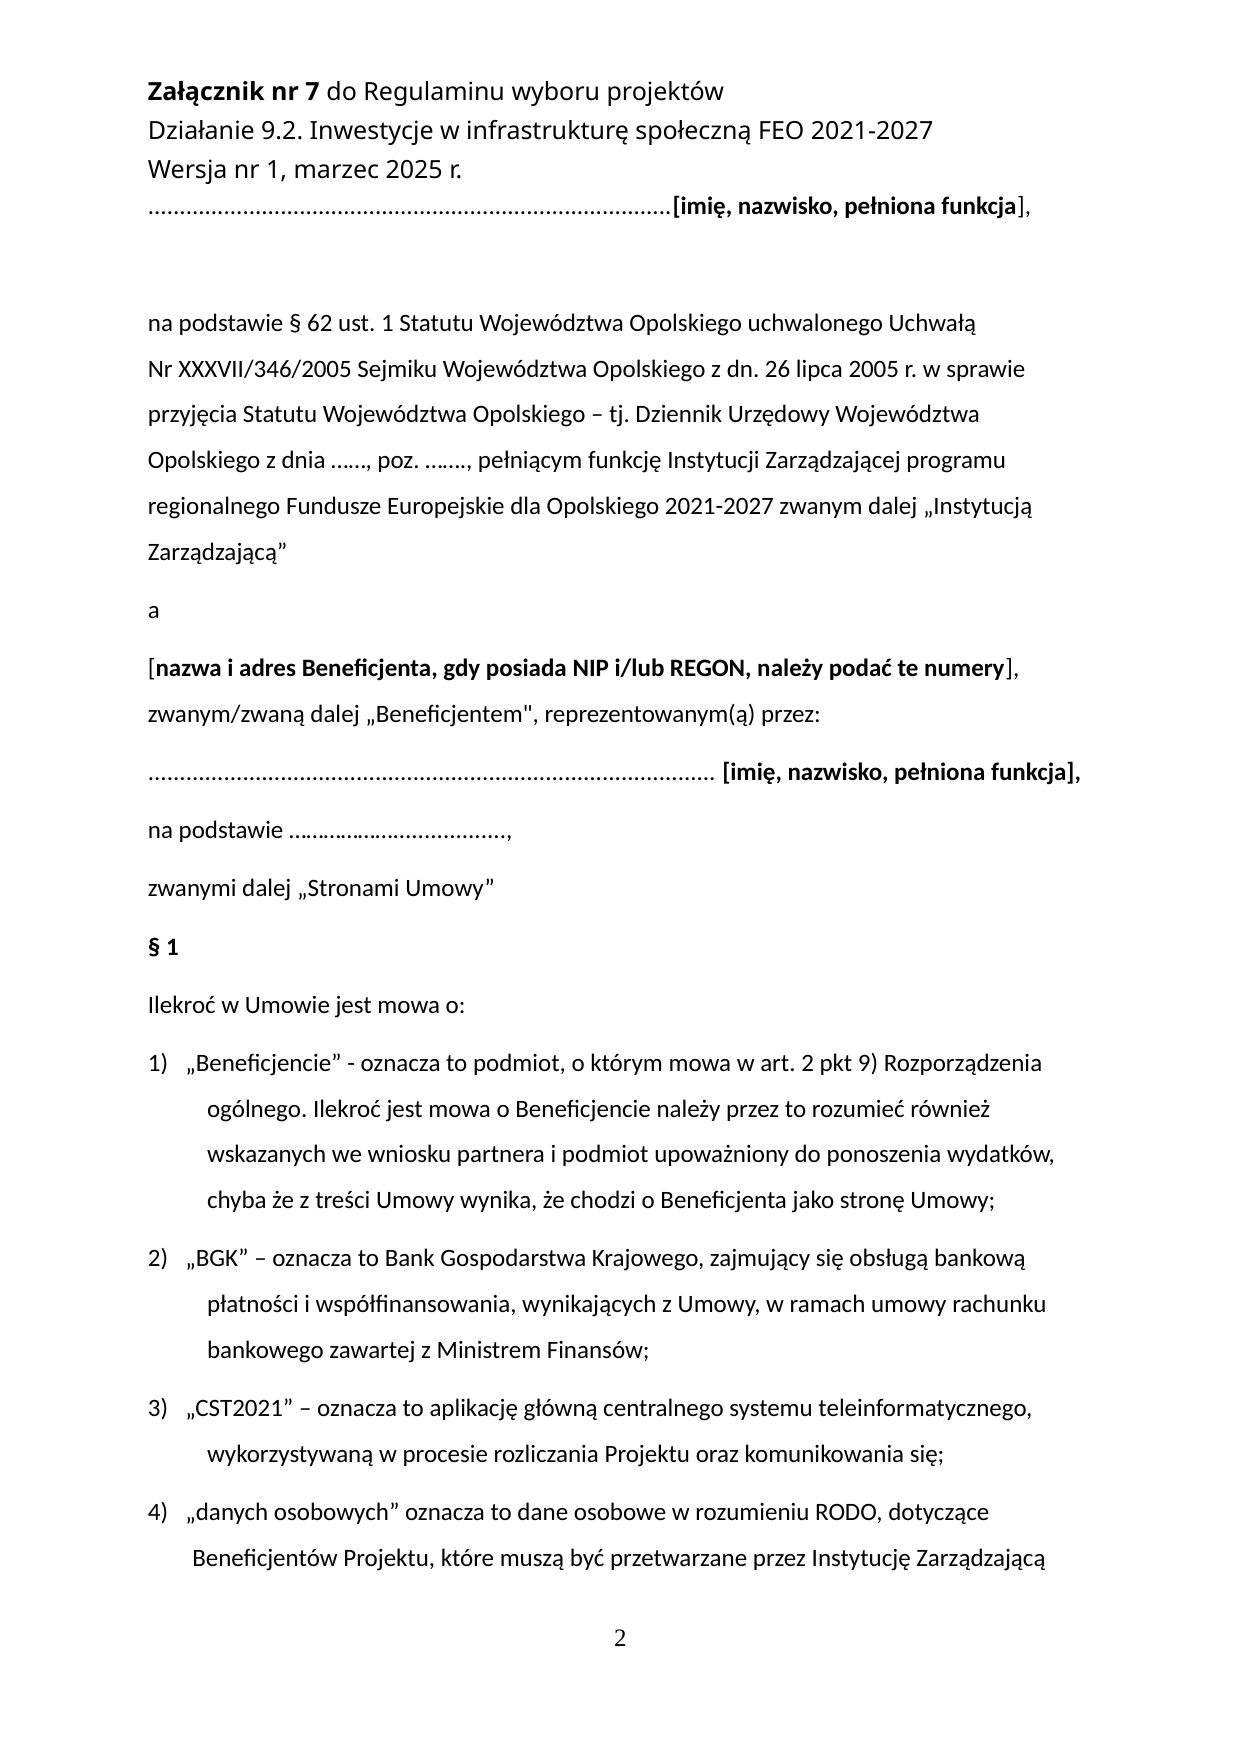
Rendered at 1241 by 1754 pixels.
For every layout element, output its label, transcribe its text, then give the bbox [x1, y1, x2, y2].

list „CST2021” – oznacza to aplikację główną centralnego systemu teleinformatycznego, wykorzystywaną w procesie rozliczania Projektu oraz komunikowania się; [148, 1392, 1092, 1468]
text [nazwa i adres Beneficjenta, gdy posiada NIP i/lub REGON, należy podać te numery], zwanym/zwaną dalej „Beneficjentem", reprezentowanym(ą) przez: [148, 652, 1092, 728]
text na podstawie § 62 ust. 1 Statutu Województwa Opolskiego uchwalonego Uchwałą Nr XXXVII/346/2005 Sejmiku Województwa Opolskiego z dn. 26 lipca 2005 r. w sprawie przyjęcia Statutu Województwa Opolskiego – tj. Dziennik Urzędowy Województwa Opolskiego z dnia ……, poz. ……., pełniącym funkcję Instytucji Zarządzającej programu regionalnego Fundusze Europejskie dla Opolskiego 2021-2027 zwanym dalej „Instytucją Zarządzającą” [148, 307, 1092, 566]
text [148, 191, 1092, 221]
text .......................................................................................... [imię, nazwisko, pełniona funkcja], [148, 756, 1092, 787]
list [148, 1496, 1092, 1572]
text § 1 [148, 931, 1092, 961]
list „Beneficjencie” - oznacza to podmiot, o którym mowa w art. 2 pkt 9) Rozporządzenia ogólnego. Ilekroć jest mowa o Beneficjencie należy przez to rozumieć również wskazanych we wniosku partnera i podmiot upoważniony do ponoszenia wydatków, chyba że z treści Umowy wynika, że chodzi o Beneficjenta jako stronę Umowy; [148, 1047, 1092, 1215]
text Ilekroć w Umowie jest mowa o: [148, 989, 1092, 1019]
text zwanymi dalej „Stronami Umowy” [148, 872, 1092, 903]
text a [148, 594, 1092, 624]
list „BGK” – oznacza to Bank Gospodarstwa Krajowego, zajmujący się obsługą bankową płatności i współfinansowania, wynikających z Umowy, w ramach umowy rachunku bankowego zawartej z Ministrem Finansów; [148, 1243, 1092, 1364]
text na podstawie ……………….................., [148, 814, 1092, 845]
